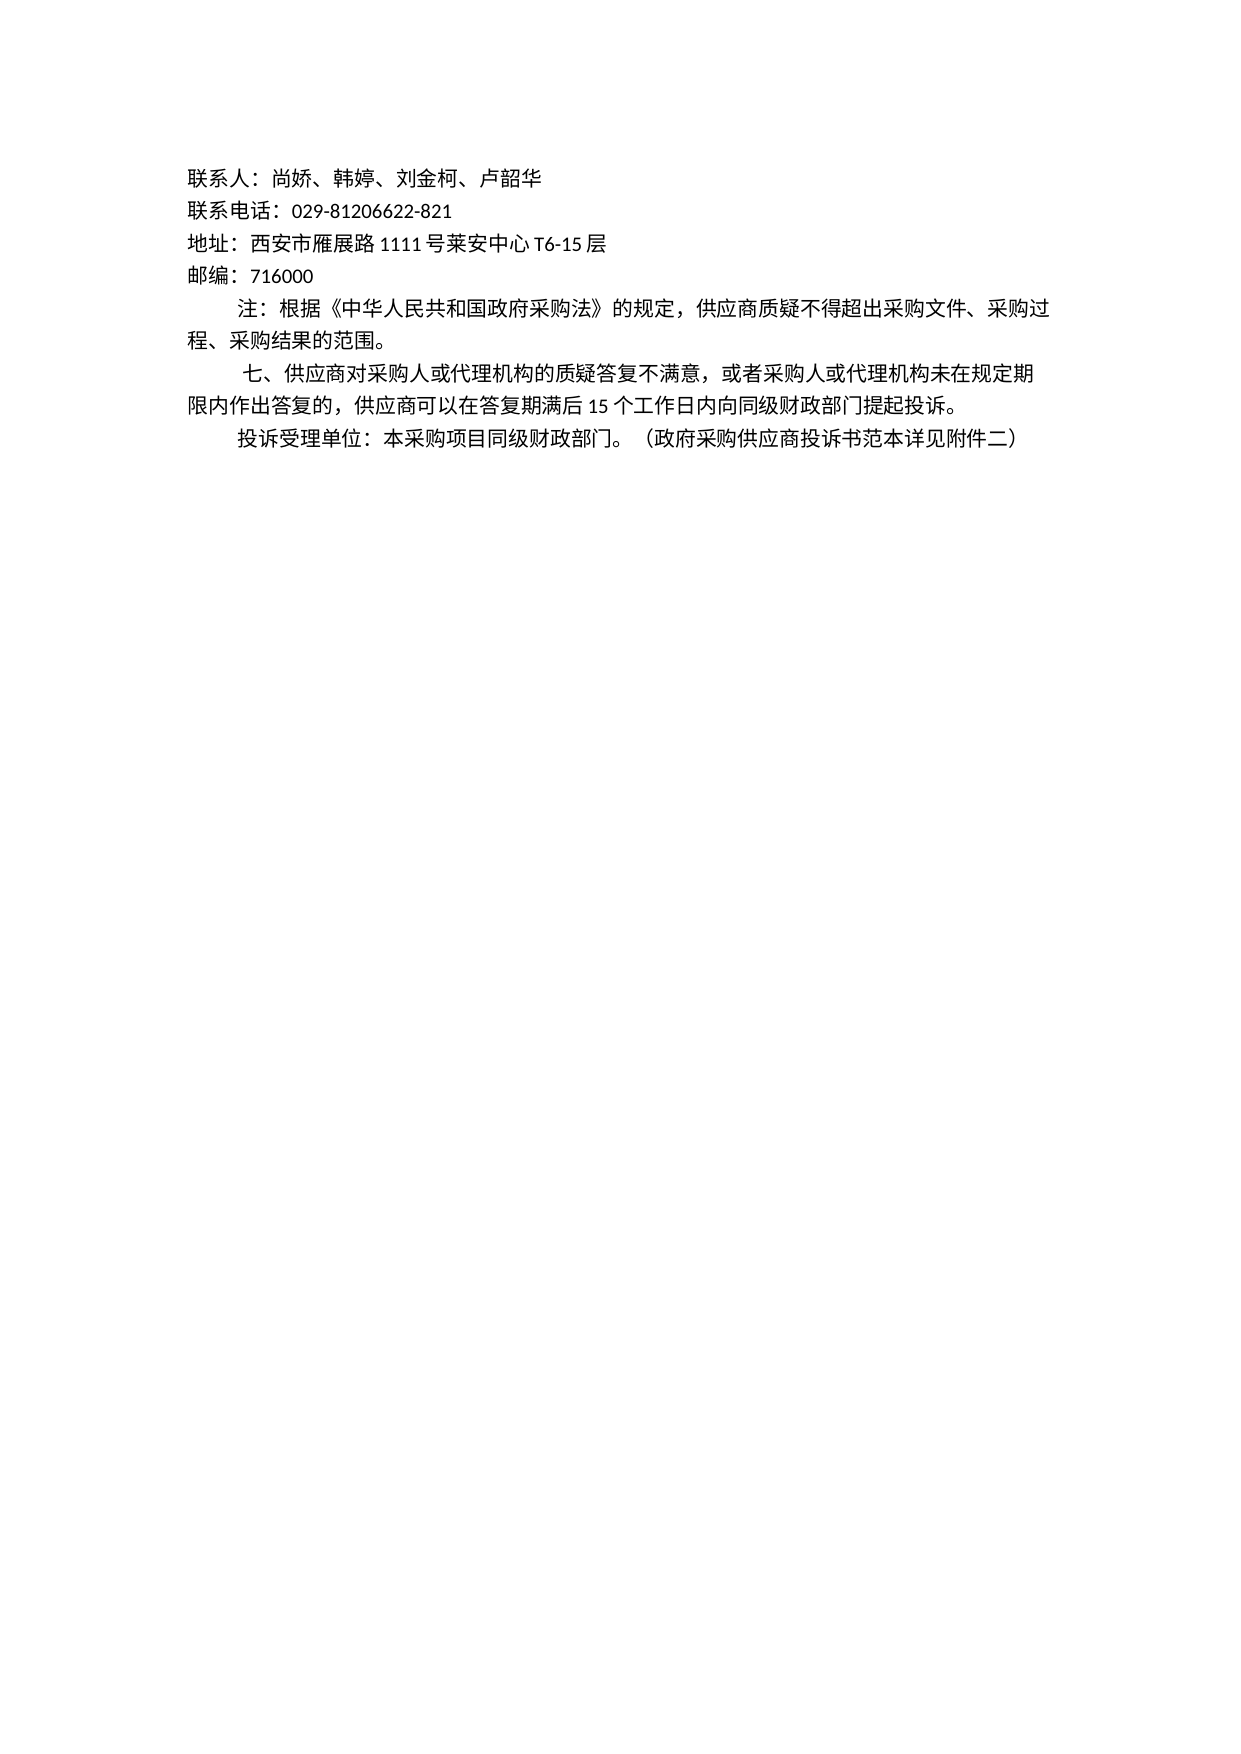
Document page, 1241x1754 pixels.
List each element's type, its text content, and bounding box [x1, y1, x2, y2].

text 联系人：尚娇、韩婷、刘金柯、卢韶华 [187, 162, 1053, 194]
text 地址：西安市雁展路1111号莱安中心T6-15层 [187, 227, 1053, 259]
text 投诉受理单位：本采购项目同级财政部门。（政府采购供应商投诉书范本详见附件二） [187, 422, 1053, 454]
text 联系电话：029-81206622-821 [187, 194, 1053, 227]
text 邮编：716000 [187, 259, 1053, 292]
text 注：根据《中华人民共和国政府采购法》的规定，供应商质疑不得超出采购文件、采购过程、采购结果的范围。 [187, 292, 1053, 357]
text 七、供应商对采购人或代理机构的质疑答复不满意，或者采购人或代理机构未在规定期限内作出答复的，供应商可以在答复期满后15个工作日内向同级财政部门提起投诉。 [187, 357, 1053, 422]
